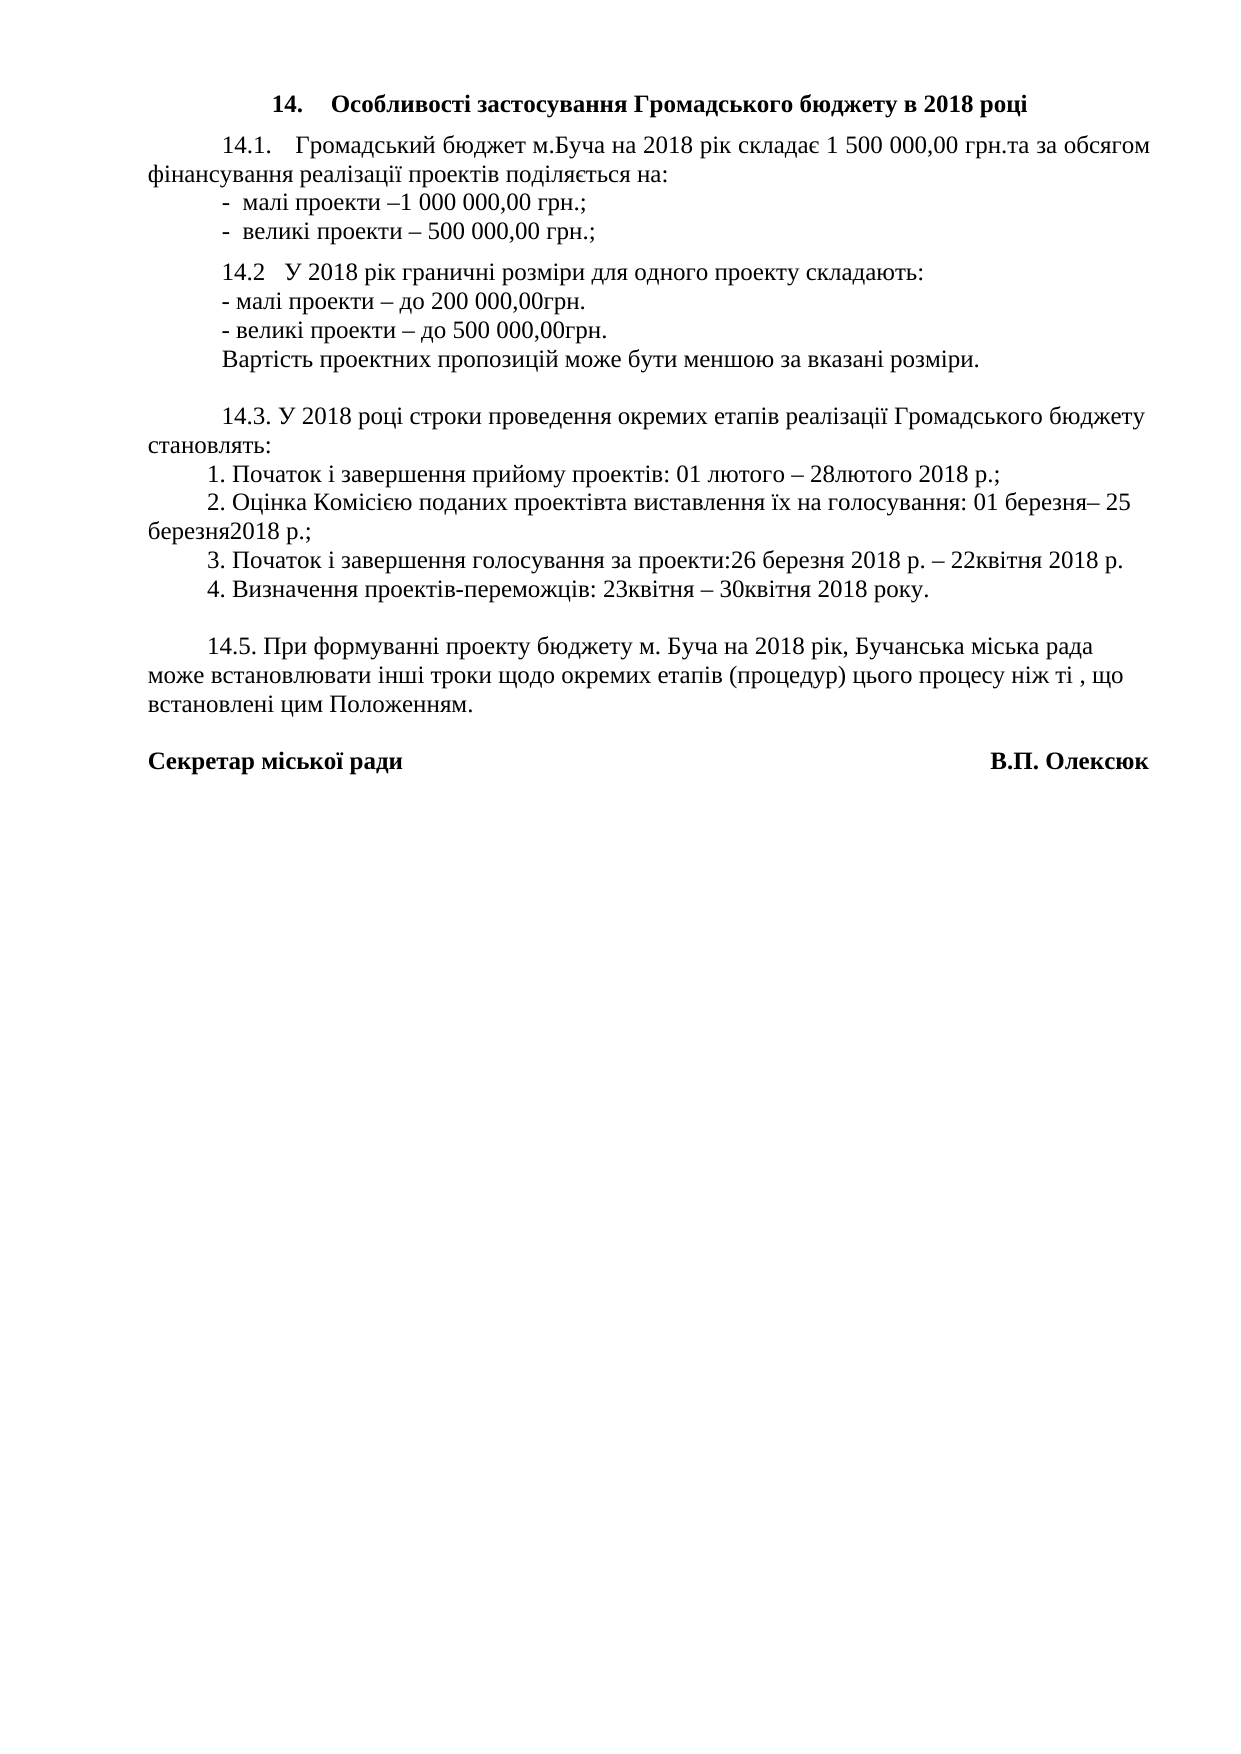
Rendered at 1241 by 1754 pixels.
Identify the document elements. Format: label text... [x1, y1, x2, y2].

text - великі проекти – до 500 000,00грн. [148, 315, 1152, 344]
text - малі проекти – до 200 000,00грн. [148, 286, 1152, 315]
text 3. Початок і завершення голосування за проекти:26 березня 2018 р. – 22квітня 2018 р. [148, 545, 1152, 574]
text 14.3. У 2018 році строки проведення окремих етапів реалізації Громадського бюджету становлять: [148, 401, 1152, 459]
text 1. Початок і завершення прийому проектів: 01 лютого – 28лютого 2018 р.; [148, 459, 1152, 487]
text 4. Визначення проектів-переможців: 23квітня – 30квітня 2018 року. [148, 574, 1152, 602]
text 2. Оцінка Комісією поданих проектівта виставлення їх на голосування: 01 березня– 25 березня2018 р.; [148, 487, 1152, 545]
text Вартість проектних пропозицій може бути меншою за вказані розміри. [148, 344, 1152, 372]
text 14.5. При формуванні проекту бюджету м. Буча на 2018 рік, Бучанська міська рада може встановлювати інші троки щодо окремих етапів (процедур) цього процесу ніж ті , що встановлені цим Положенням. [148, 631, 1152, 717]
text - великі проекти – 500 000,00 грн.; [222, 216, 1152, 245]
subtitle Особливості застосування Громадського бюджету в 2018 році [148, 89, 1152, 117]
list Громадський бюджет м.Буча на 2018 рік складає 1 500 000,00 грн.та за обсягом фінансування реалізації проектів поділяється на: [148, 130, 1152, 187]
text - малі проекти –1 000 000,00 грн.; [222, 187, 1152, 216]
text Секретар міської ради В.П. Олексюк [148, 746, 1152, 775]
text 14.2 У 2018 рік граничні розміри для одного проекту складають: [148, 257, 1152, 286]
